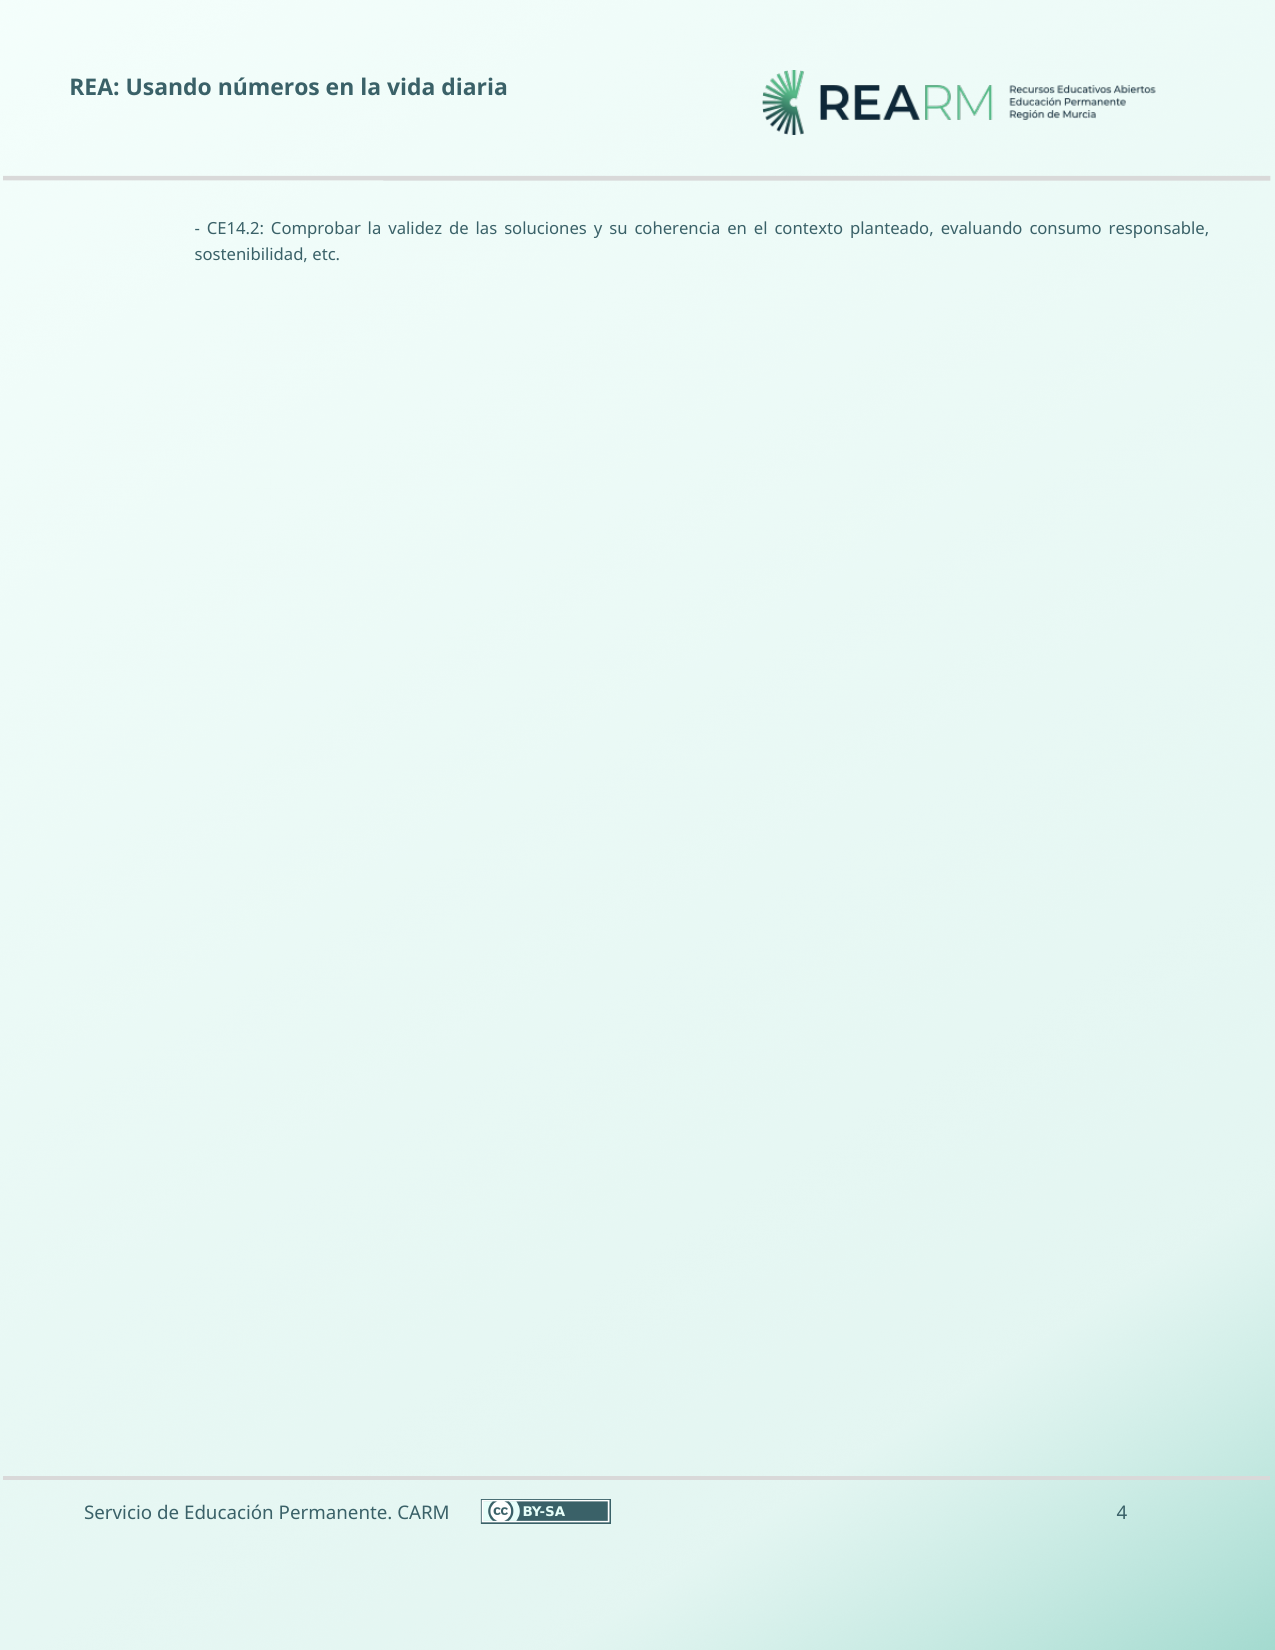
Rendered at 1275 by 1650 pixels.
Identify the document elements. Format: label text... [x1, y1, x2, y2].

list - CE14.2: Comprobar la validez de las soluciones y su coherencia en el contexto planteado, evaluando consumo responsable, sostenibilidad, etc. [194, 217, 1211, 266]
picture [0, 0, 1275, 1650]
